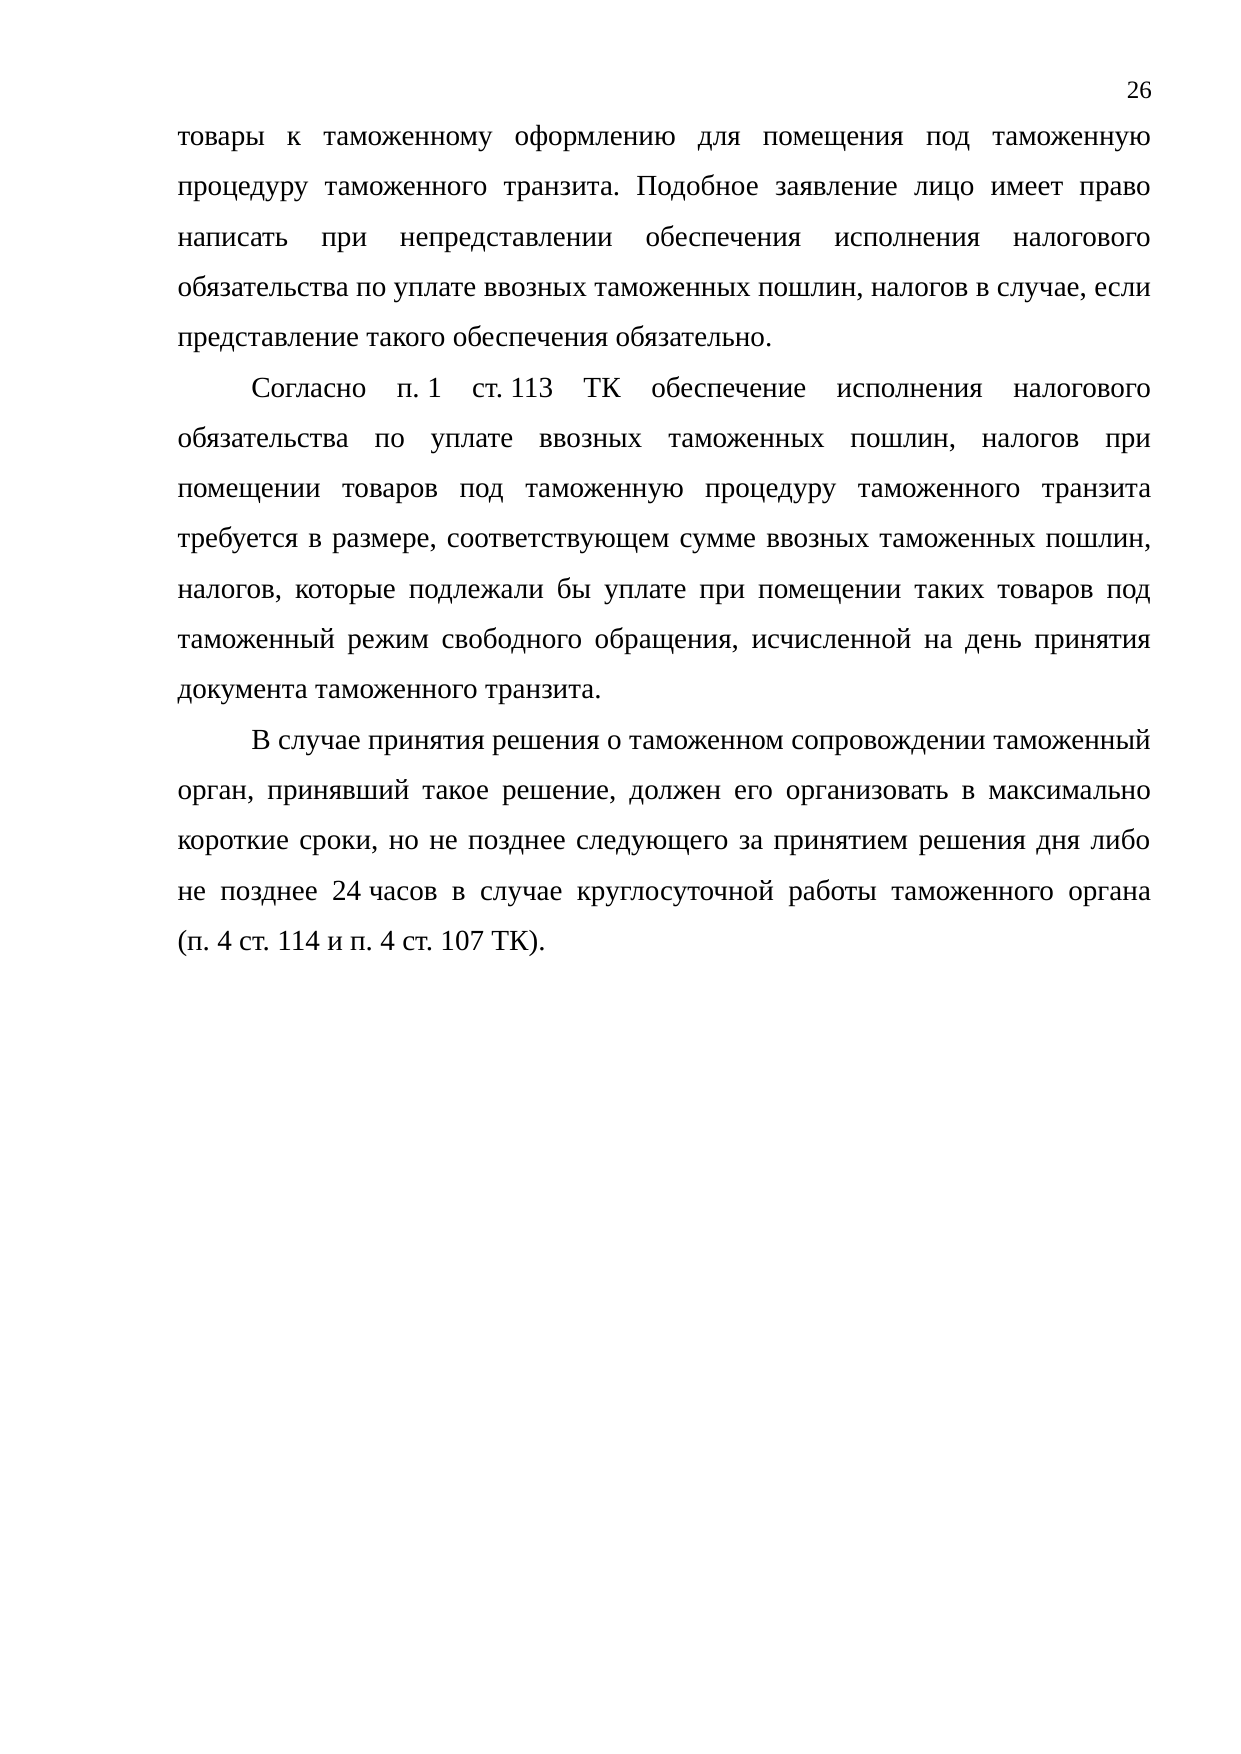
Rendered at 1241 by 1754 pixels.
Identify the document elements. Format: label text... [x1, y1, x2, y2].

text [177, 118, 1152, 353]
text В случае принятия решения о таможенном сопровождении таможенный орган, принявший такое решение, должен его организовать в максимально короткие сроки, но не позднее следующего за принятием решения дня либо не позднее 24 часов в случае круглосуточной работы таможенного органа (п. 4 ст. 114 и п. 4 ст. 107 ТК). [177, 722, 1152, 957]
text Согласно п. 1 ст. 113 ТК обеспечение исполнения налогового обязательства по уплате ввозных таможенных пошлин, налогов при помещении товаров под таможенную процедуру таможенного транзита требуется в размере, соответствующем сумме ввозных таможенных пошлин, налогов, которые подлежали бы уплате при помещении таких товаров под таможенный режим свободного обращения, исчисленной на день принятия документа таможенного транзита. [177, 370, 1152, 705]
